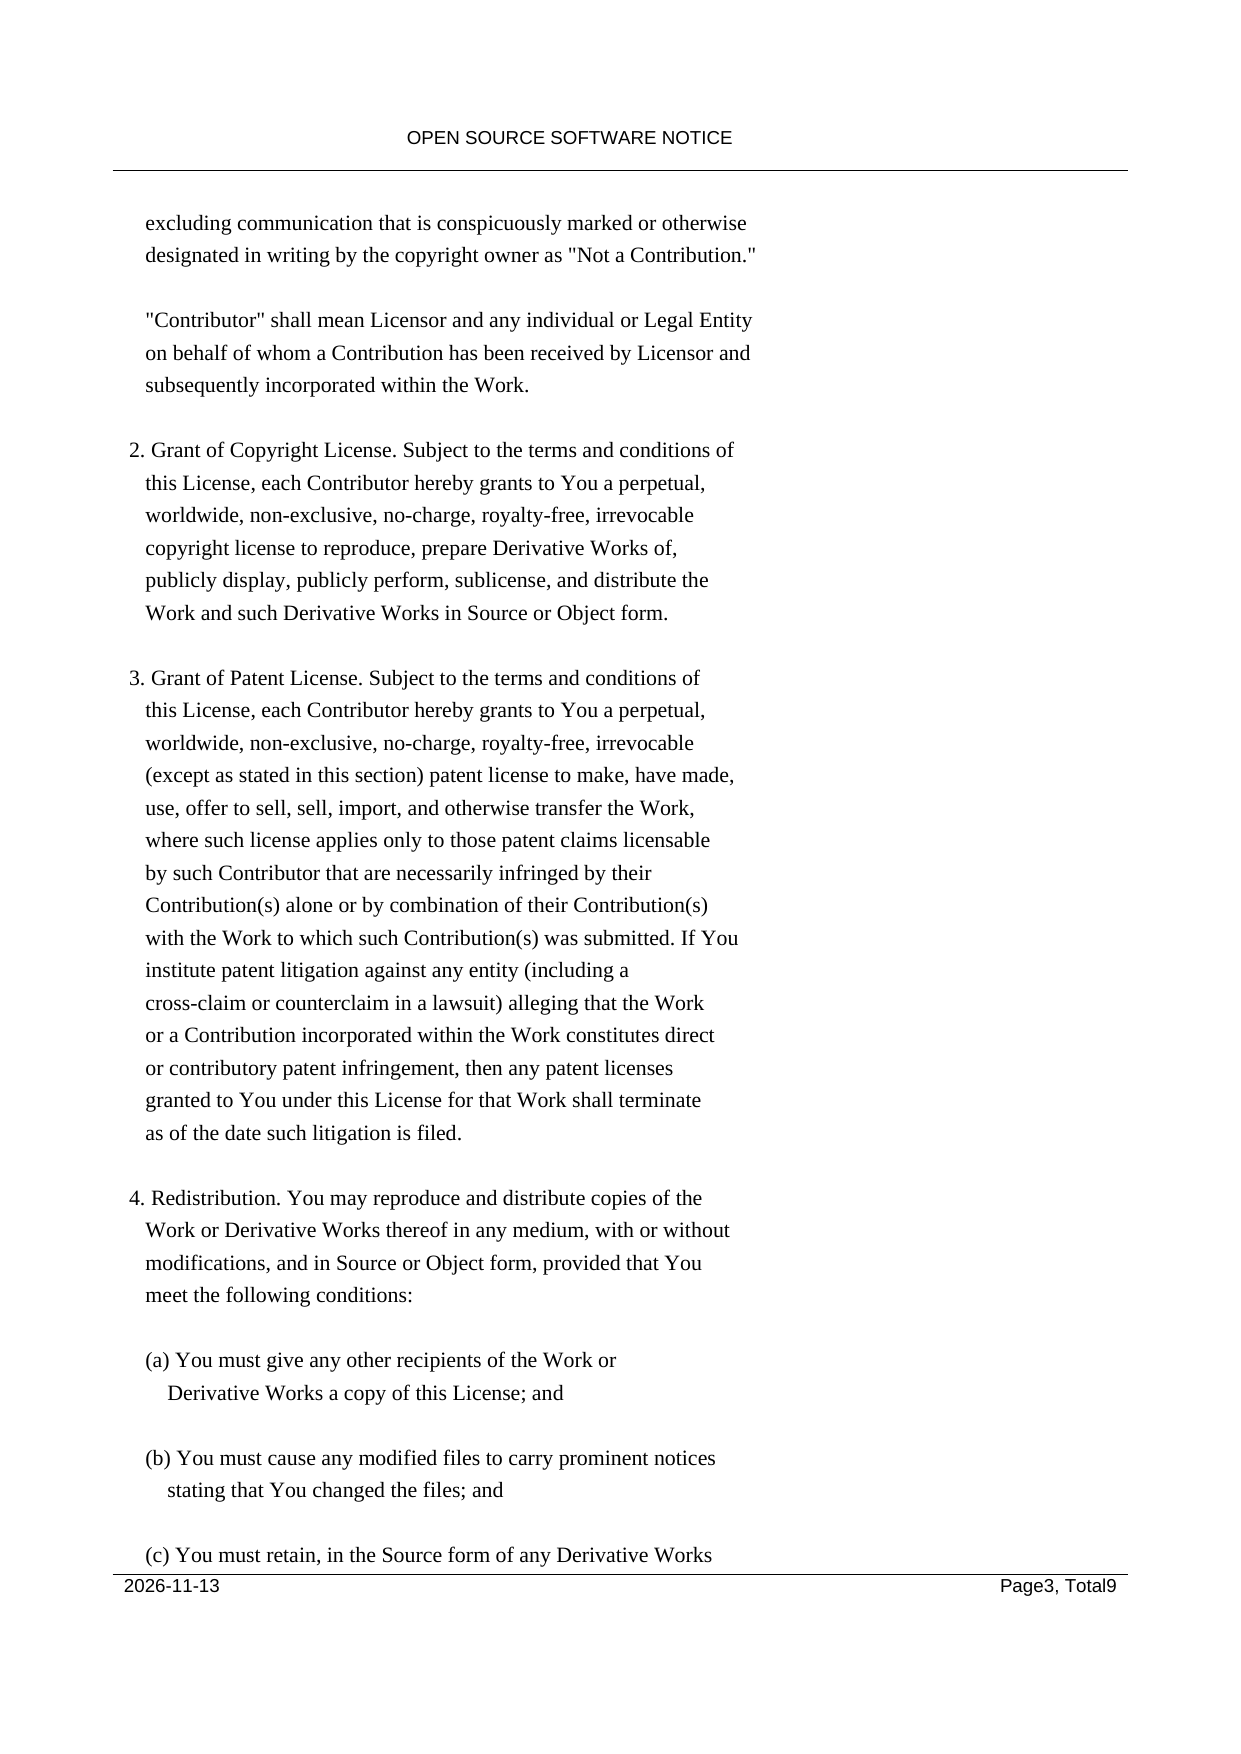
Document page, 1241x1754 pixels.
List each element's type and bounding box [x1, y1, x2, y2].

text [112, 206, 1128, 1571]
